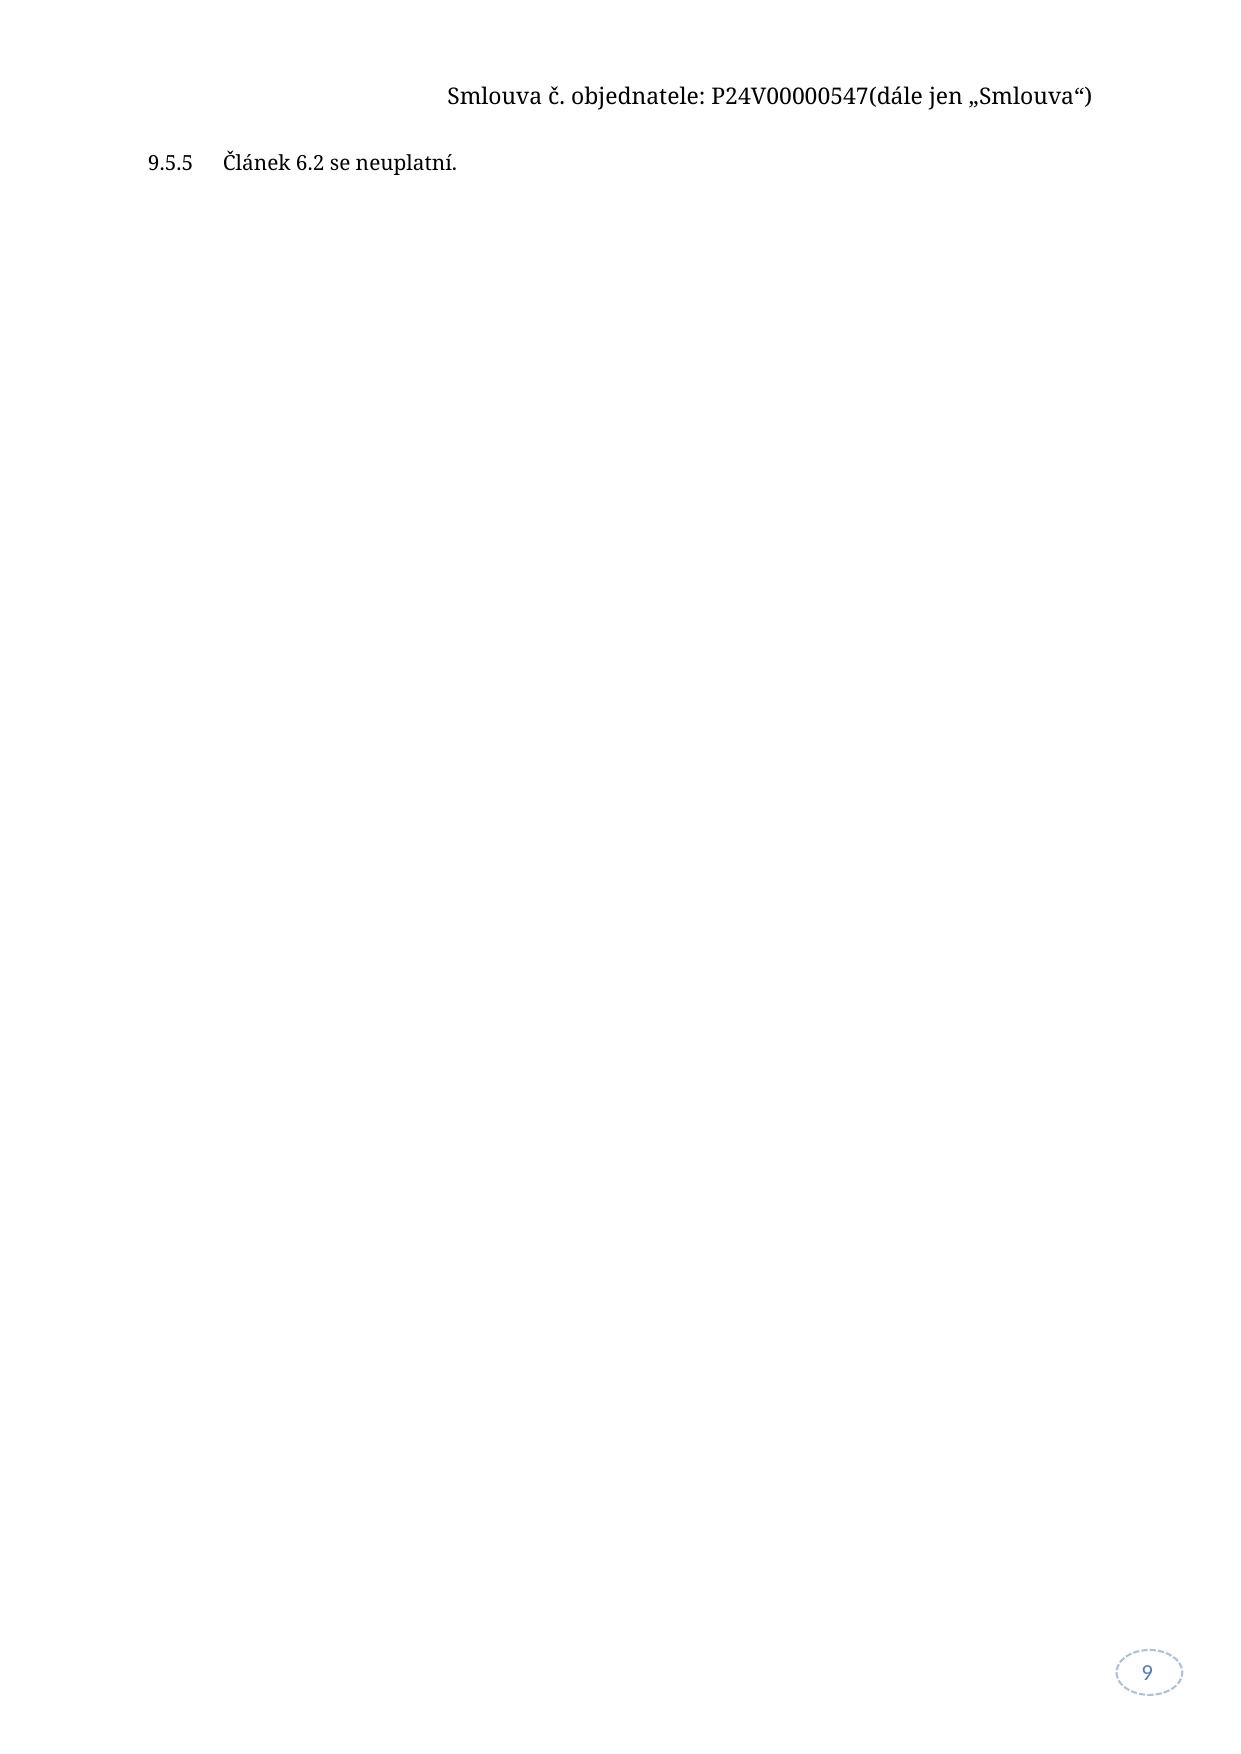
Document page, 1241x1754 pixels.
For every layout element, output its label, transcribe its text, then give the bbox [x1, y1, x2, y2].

list Článek 6.2 se neuplatní. [148, 148, 1093, 176]
